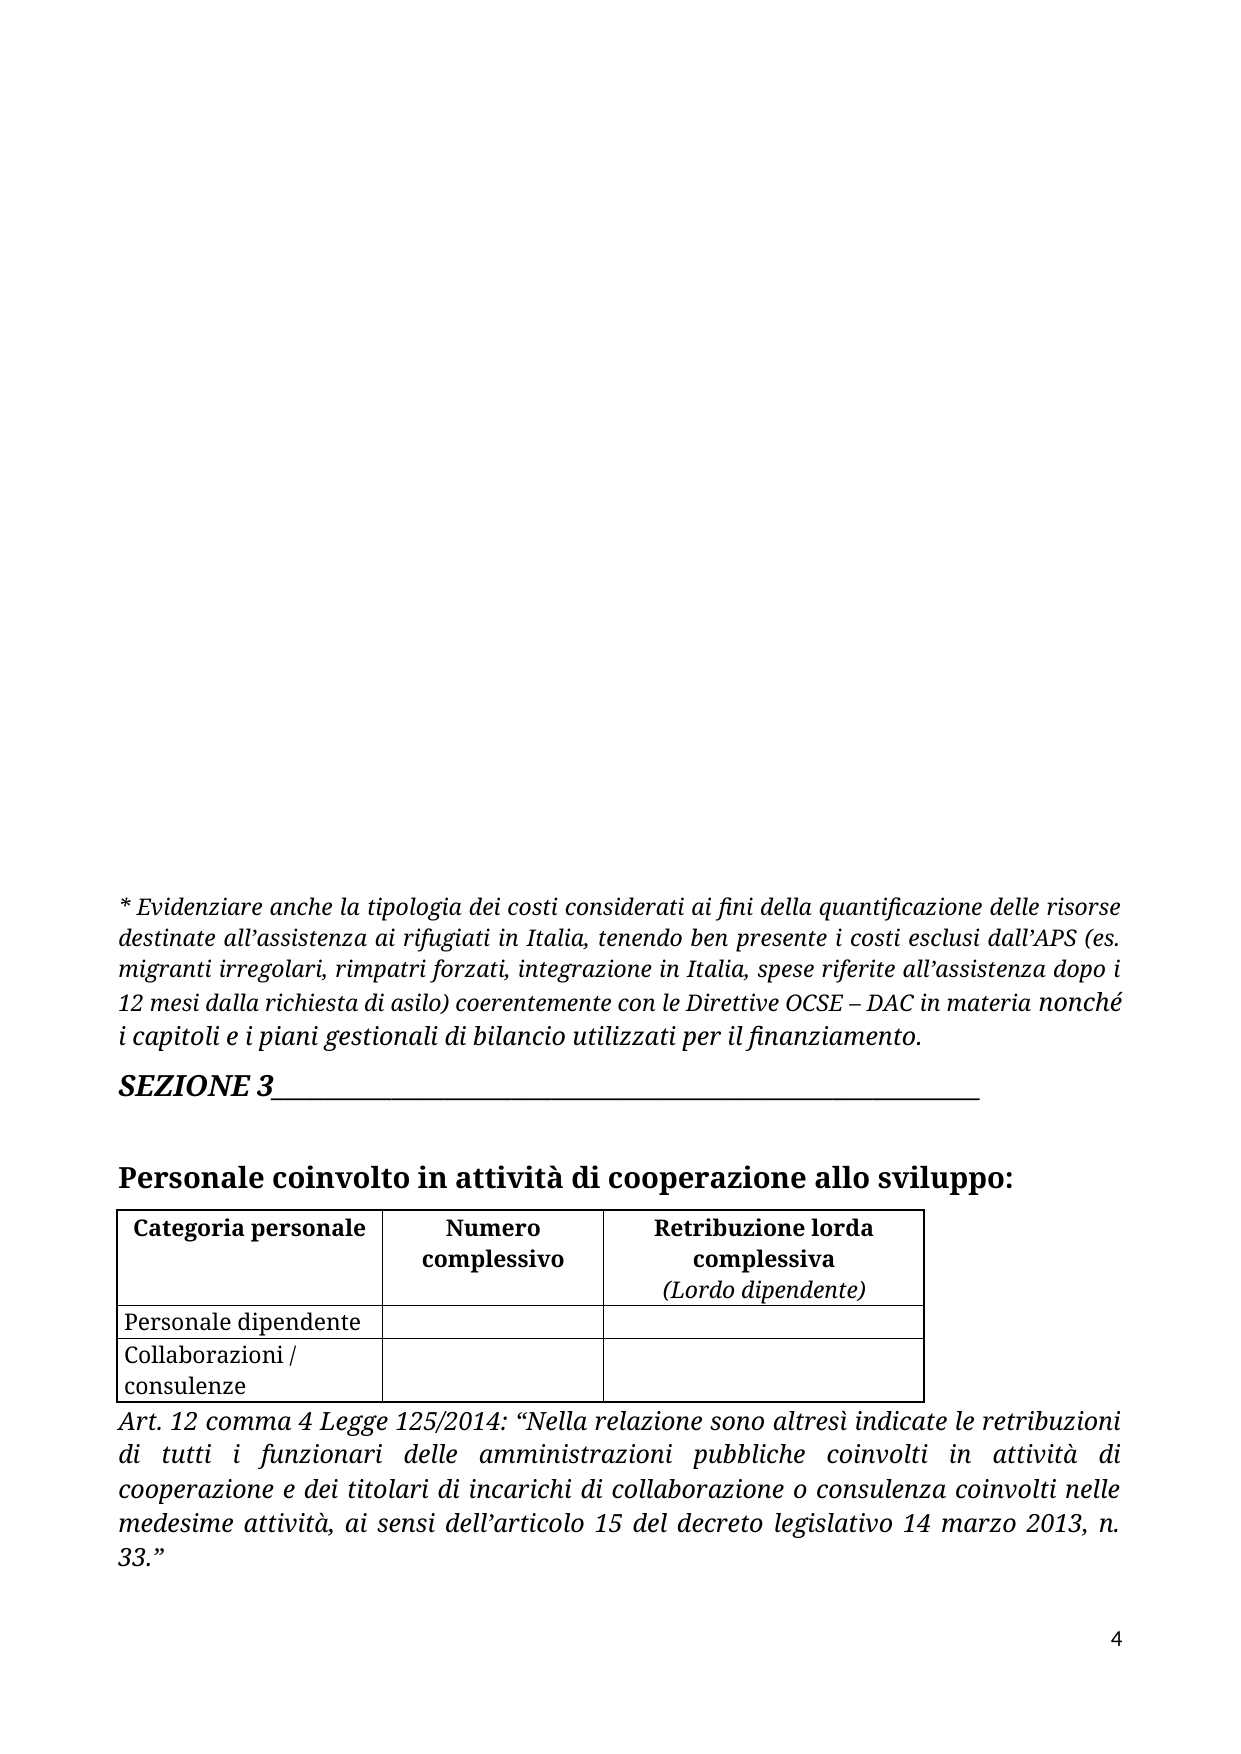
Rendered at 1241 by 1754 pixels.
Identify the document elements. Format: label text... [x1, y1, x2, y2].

text Personale coinvolto in attività di cooperazione allo sviluppo: [118, 1157, 1122, 1197]
table_cell [383, 1339, 603, 1401]
text SEZIONE 3_____________________________________________________ [118, 1065, 1122, 1105]
table_cell [604, 1306, 923, 1337]
table_header Retribuzione lorda complessiva (Lordo dipendente) [604, 1211, 923, 1305]
table_cell Collaborazioni / consulenze [118, 1339, 382, 1401]
table_cell [383, 1306, 603, 1337]
table_cell [604, 1339, 923, 1401]
table_header Categoria personale [118, 1211, 382, 1305]
table_cell Personale dipendente [118, 1306, 382, 1337]
text Art. 12 comma 4 Legge 125/2014: “Nella relazione sono altresì indicate le retribuzioni di tutti i funzionari delle amministrazioni pubbliche coinvolti in attività di cooperazione e dei titolari di incarichi di collaborazione o consulenza coinvolti nelle medesime attività, ai sensi dell’articolo 15 del decreto legislativo 14 marzo 2013, n. 33.” [118, 1403, 1122, 1573]
text * Evidenziare anche la tipologia dei costi considerati ai fini della quantificazione delle risorse destinate all’assistenza ai rifugiati in Italia, tenendo ben presente i costi esclusi dall’APS (es. migranti irregolari, rimpatri forzati, integrazione in Italia, spese riferite all’assistenza dopo i 12 mesi dalla richiesta di asilo) coerentemente con le Direttive OCSE – DAC in materia nonché i capitoli e i piani gestionali di bilancio utilizzati per il finanziamento. [118, 891, 1122, 1053]
table_header Numero complessivo [383, 1211, 603, 1305]
